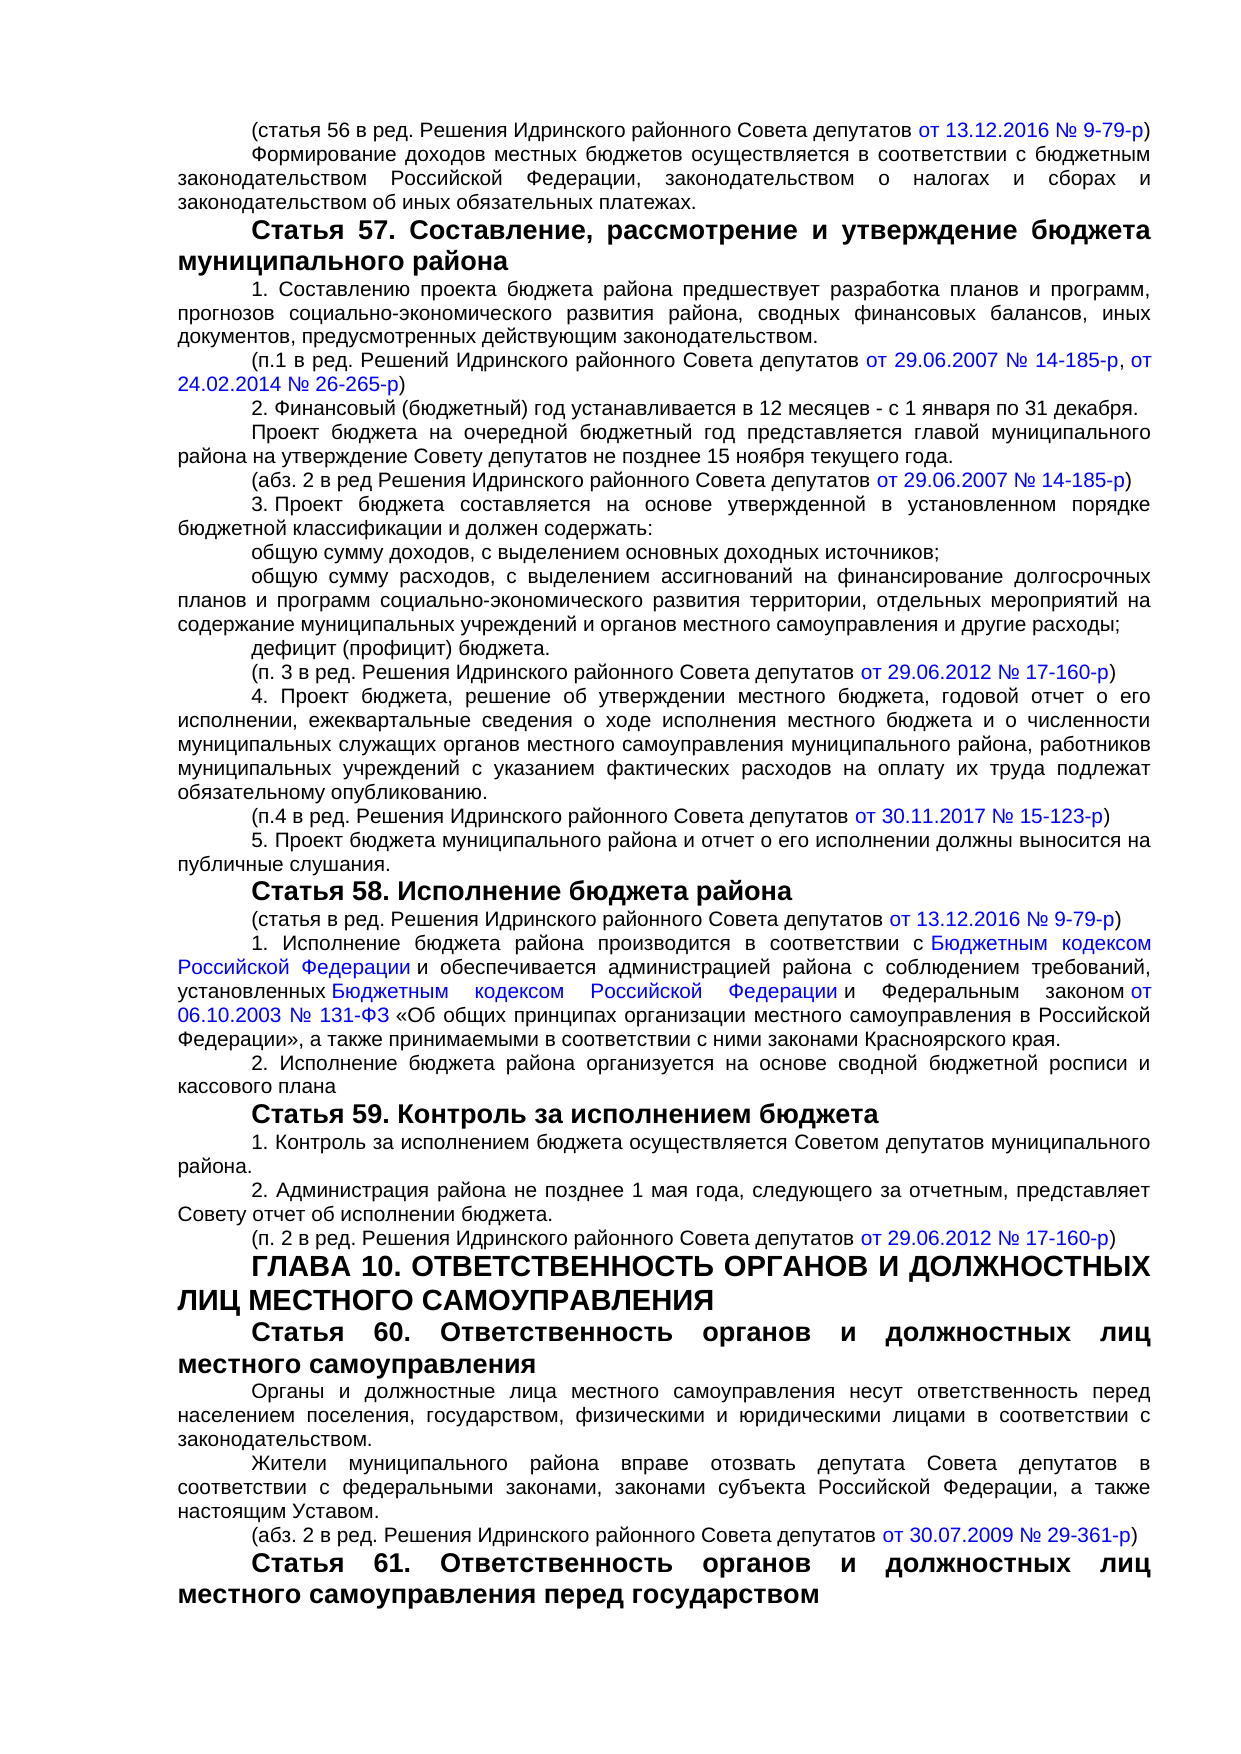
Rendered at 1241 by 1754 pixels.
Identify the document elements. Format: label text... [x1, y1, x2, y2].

text 1. Контроль за исполнением бюджета осуществляется Советом депутатов муниципального района. [177, 1129, 1152, 1177]
text 2. Администрация района не позднее 1 мая года, следующего за отчетным, представляет Совету отчет об исполнении бюджета. [177, 1177, 1152, 1225]
text (п.4 в ред. Решения Идринского районного Совета депутатов от 30.11.2017 № 15-123-р) [177, 803, 1152, 827]
text Статья 61. Ответственность органов и должностных лиц местного самоуправления перед государством [177, 1547, 1152, 1609]
text Статья 57. Составление, рассмотрение и утверждение бюджета муниципального района [177, 214, 1152, 276]
text (абз. 2 в ред. Решения Идринского районного Совета депутатов от 30.07.2009 № 29-361-р) [177, 1523, 1152, 1547]
text Статья 60. Ответственность органов и должностных лиц местного самоуправления [177, 1316, 1152, 1379]
text 2. Финансовый (бюджетный) год устанавливается в 12 месяцев - с 1 января по 31 декабря. [177, 396, 1152, 420]
text Жители муниципального района вправе отозвать депутата Совета депутатов в соответствии с федеральными законами, законами субъекта Российской Федерации, а также настоящим Уставом. [177, 1451, 1152, 1523]
text 3. Проект бюджета составляется на основе утвержденной в установленном порядке бюджетной классификации и должен содержать: [177, 492, 1152, 540]
text (статья 56 в ред. Решения Идринского районного Совета депутатов от 13.12.2016 № 9-79-р) [177, 118, 1152, 142]
text Проект бюджета на очередной бюджетный год представляется главой муниципального района на утверждение Совету депутатов не позднее 15 ноября текущего года. [177, 420, 1152, 468]
text общую сумму доходов, с выделением основных доходных источников; [177, 540, 1152, 564]
text 4. Проект бюджета, решение об утверждении местного бюджета, годовой отчет о его исполнении, ежеквартальные сведения о ходе исполнения местного бюджета и о численности муниципальных служащих органов местного самоуправления муниципального района, работников муниципальных учреждений с указанием фактических расходов на оплату их труда подлежат обязательному опубликованию. [177, 684, 1152, 803]
text (п. 2 в ред. Решения Идринского районного Совета депутатов от 29.06.2012 № 17-160-р) [177, 1225, 1152, 1249]
text 1. Составлению проекта бюджета района предшествует разработка планов и программ, прогнозов социально-экономического развития района, сводных финансовых балансов, иных документов, предусмотренных действующим законодательством. [177, 276, 1152, 348]
text дефицит (профицит) бюджета. [177, 636, 1152, 660]
text общую сумму расходов, с выделением ассигнований на финансирование долгосрочных планов и программ социально-экономического развития территории, отдельных мероприятий на содержание муниципальных учреждений и органов местного самоуправления и другие расходы; [177, 564, 1152, 636]
text Органы и должностные лица местного самоуправления несут ответственность перед населением поселения, государством, физическими и юридическими лицами в соответствии с законодательством. [177, 1379, 1152, 1451]
text ГЛАВА 10. ОТВЕТСТВЕННОСТЬ ОРГАНОВ И ДОЛЖНОСТНЫХ ЛИЦ МЕСТНОГО САМОУПРАВЛЕНИЯ [177, 1249, 1152, 1316]
text Статья 59. Контроль за исполнением бюджета [177, 1098, 1152, 1129]
text (п. 3 в ред. Решения Идринского районного Совета депутатов от 29.06.2012 № 17-160-р) [177, 660, 1152, 684]
text (п.1 в ред. Решений Идринского районного Совета депутатов от 29.06.2007 № 14-185-р, от 24.02.2014 № 26-265-р) [177, 348, 1152, 396]
text 2. Исполнение бюджета района организуется на основе сводной бюджетной росписи и кассового плана [177, 1050, 1152, 1098]
text Формирование доходов местных бюджетов осуществляется в соответствии с бюджетным законодательством Российской Федерации, законодательством о налогах и сборах и законодательством об иных обязательных платежах. [177, 142, 1152, 214]
text 1. Исполнение бюджета района производится в соответствии с Бюджетным кодексом Российской Федерации и обеспечивается администрацией района с соблюдением требований, установленных Бюджетным кодексом Российской Федерации и Федеральным законом от 06.10.2003 № 131-ФЗ «Об общих принципах организации местного самоуправления в Российской Федерации», а также принимаемыми в соответствии с ними законами Красноярского края. [177, 931, 1152, 1050]
text Статья 58. Исполнение бюджета района [177, 875, 1152, 907]
text 5. Проект бюджета муниципального района и отчет о его исполнении должны выносится на публичные слушания. [177, 827, 1152, 875]
text (статья в ред. Решения Идринского районного Совета депутатов от 13.12.2016 № 9-79-р) [177, 907, 1152, 931]
text (абз. 2 в ред Решения Идринского районного Совета депутатов от 29.06.2007 № 14-185-р) [177, 468, 1152, 492]
